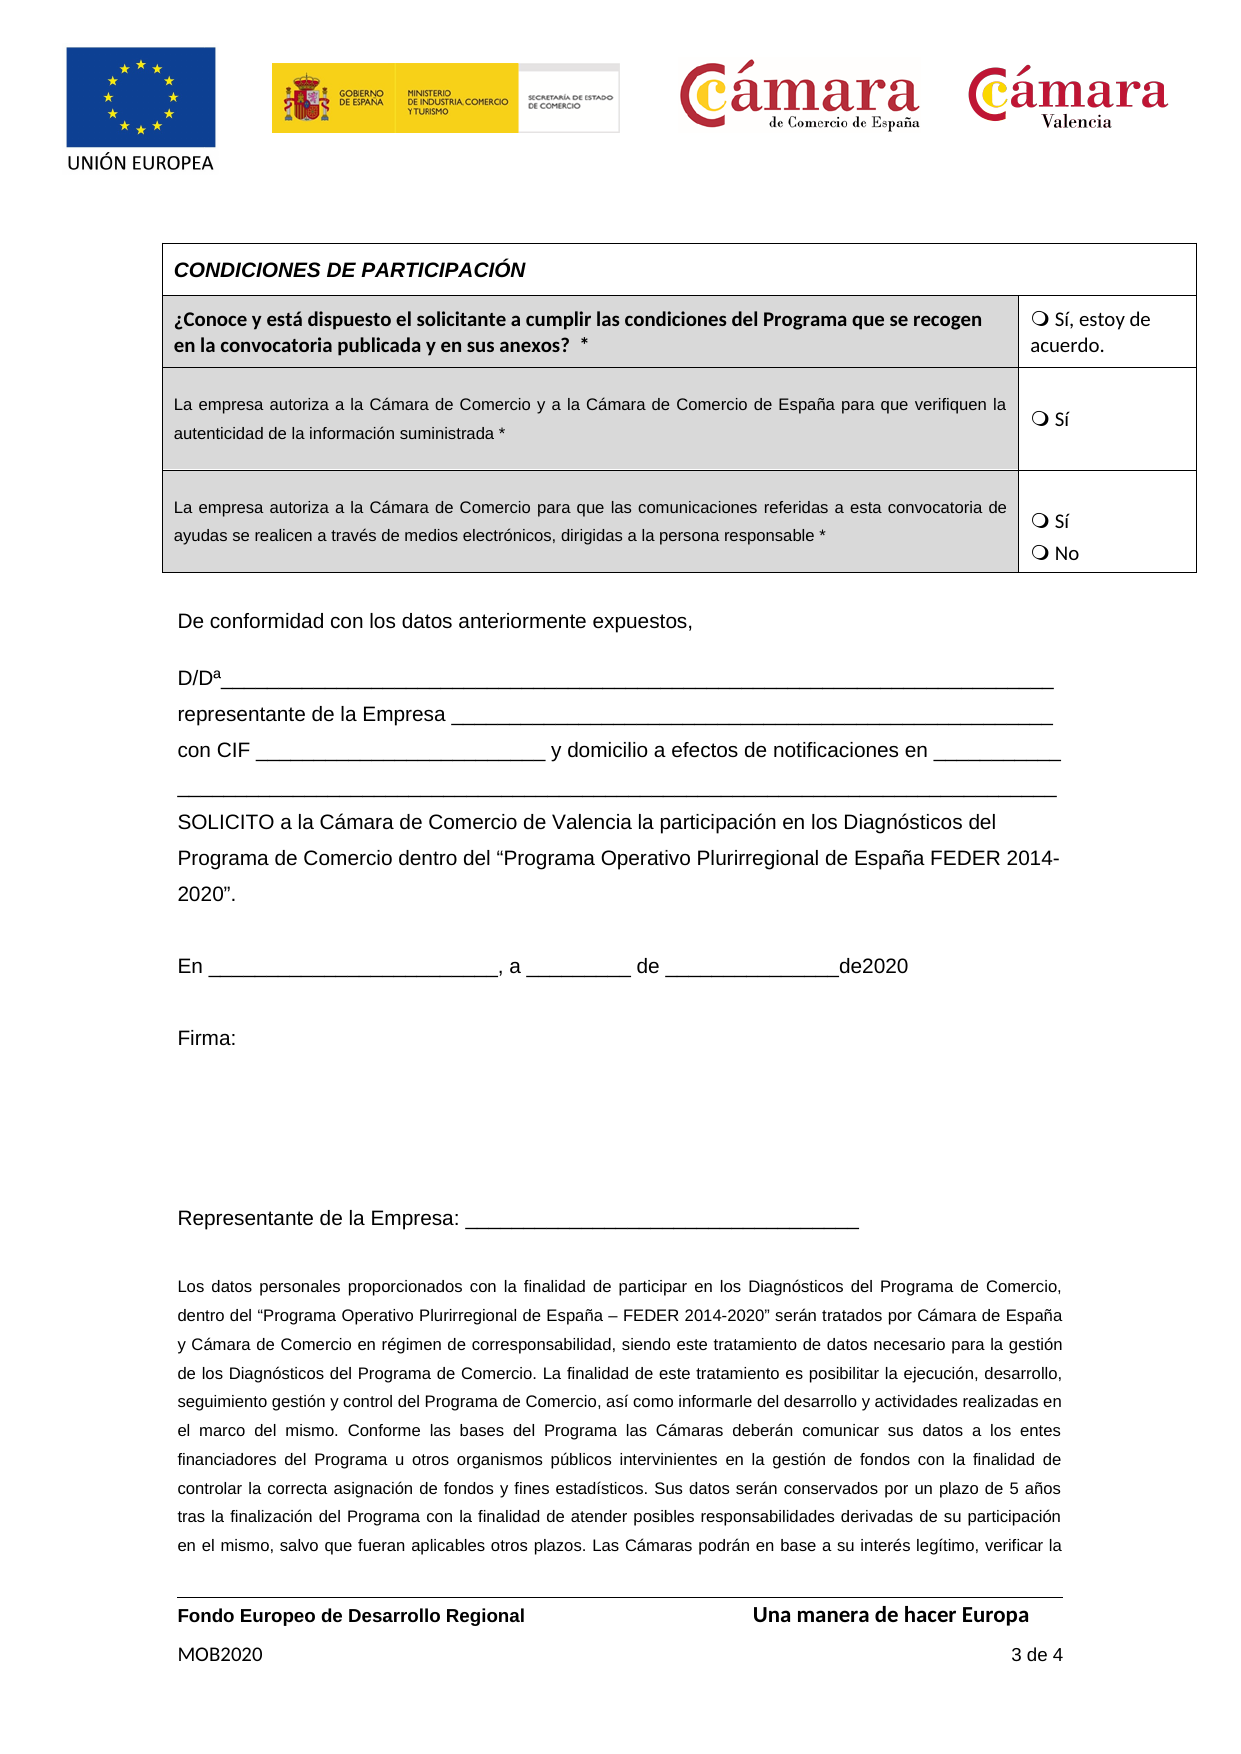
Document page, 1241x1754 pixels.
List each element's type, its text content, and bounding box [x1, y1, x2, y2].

picture [678, 57, 921, 133]
picture [272, 63, 620, 133]
table_cell Sí [1019, 368, 1196, 469]
table_cell La empresa autoriza a la Cámara de Comercio para que las comunicaciones referidas a esta convocatoria de ayudas se realicen a través de medios electrónicos, dirigidas a la persona responsable * [163, 471, 1018, 572]
table_cell Sí, estoy de acuerdo. [1019, 296, 1196, 367]
text Representante de la Empresa: __________________________________ [177, 1205, 1063, 1229]
table_cell ¿Conoce y está dispuesto el solicitante a cumplir las condiciones del Programa que se recogen en la convocatoria publicada y en sus anexos? * [163, 296, 1018, 367]
table_cell Sí No [1019, 471, 1196, 572]
text En _________________________, a _________ de _______________de2020 [177, 954, 1063, 978]
text De conformidad con los datos anteriormente expuestos, [177, 609, 1063, 633]
picture [967, 57, 1171, 147]
text D/Dª________________________________________________________________________ representante de la Empresa ____________________________________________________ con CIF _________________________ y domicilio a efectos de notificaciones en ___________ ____________________________________________________________________________ SOLICITO a la Cámara de Comercio de Valencia la participación en los Diagnósticos del Programa de Comercio dentro del “Programa Operativo Plurirregional de España FEDER 2014-2020”. [177, 666, 1063, 906]
table_cell La empresa autoriza a de Comercio y a la Cámara de Comercio de España para que verifiquen la autenticidad de la información suministrada * [163, 368, 1018, 469]
picture [62, 43, 219, 175]
text Firma: [177, 1026, 1063, 1049]
table_header CONDICIONES DE PARTICIPACIÓN [163, 244, 1196, 295]
